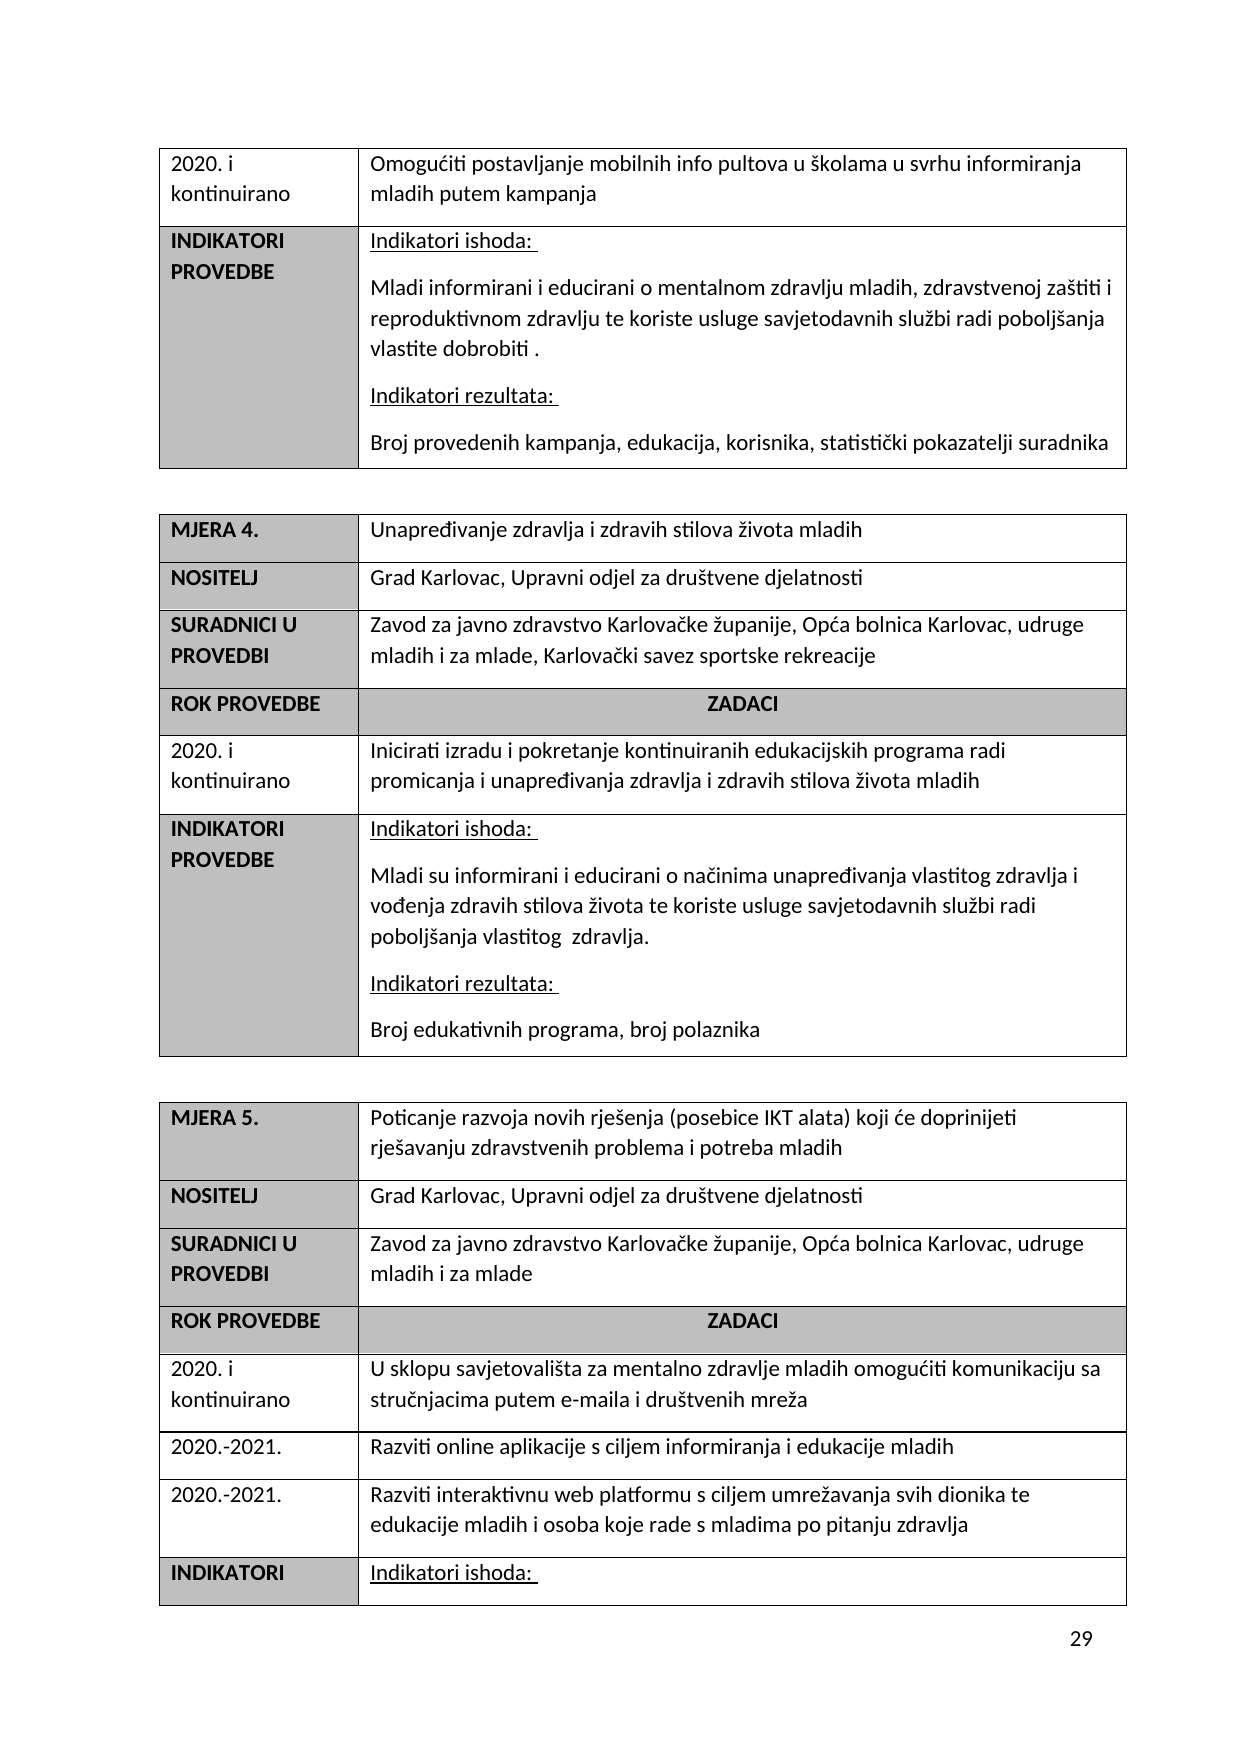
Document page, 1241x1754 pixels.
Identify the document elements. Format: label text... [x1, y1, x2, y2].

table_cell NOSITELJ [160, 563, 358, 609]
table_cell Grad Karlovac, Upravni odjel za društvene djelatnosti [359, 1181, 1126, 1228]
table_header Poticanje razvoja novih rješenja (posebice IKT alata) koji će doprinijeti rješavanju zdravstvenih problema i potreba mladih [359, 1103, 1126, 1180]
table_cell 2020.-2021. [160, 1480, 358, 1557]
table_header Unapređivanje zdravlja i zdravih stilova života mladih [359, 515, 1126, 562]
table_cell INDIKATORI PROVEDBE [160, 227, 358, 468]
table_cell Indikatori ishoda: Mladi informirani i educirani o mentalnom zdravlju mladih, zdravstvenoj zaštiti i reproduktivnom zdravlju te koriste usluge savjetodavnih službi radi poboljšanja vlastite dobrobiti . Indikatori rezultata: Broj provedenih kampanja, edukacija, korisnika, statistički pokazatelji suradnika [359, 227, 1126, 468]
table_cell ZADACI [359, 689, 1126, 735]
table_cell Zavod za javno zdravstvo Karlovačke županije, Opća bolnica Karlovac, udruge mladih i za mlade, Karlovački savez sportske rekreacije [359, 611, 1126, 688]
table_cell Razviti online aplikacije s ciljem informiranja i edukacije mladih [359, 1433, 1126, 1479]
table_cell Inicirati izradu i pokretanje kontinuiranih edukacijskih programa radi promicanja i unapređivanja zdravlja i zdravih stilova života mladih [359, 736, 1126, 813]
table_cell INDIKATORI PROVEDBE [160, 815, 358, 1056]
table_cell Omogućiti postavljanje mobilnih info pultova u školama u svrhu informiranja mladih putem kampanja [359, 149, 1126, 226]
table_cell SURADNICI U PROVEDBI [160, 611, 358, 688]
table_cell Grad Karlovac, Upravni odjel za društvene djelatnosti [359, 563, 1126, 609]
table_cell Zavod za javno zdravstvo Karlovačke županije, Opća bolnica Karlovac, udruge mladih i za mlade [359, 1229, 1126, 1306]
table_cell 2020. i kontinuirano [160, 1355, 358, 1431]
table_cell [359, 1558, 1126, 1605]
table_cell SURADNICI U PROVEDBI [160, 1229, 358, 1306]
table_header MJERA 5. [160, 1103, 358, 1180]
table_cell U sklopu savjetovališta za mentalno zdravlje mladih omogućiti komunikaciju sa stručnjacima putem e-maila i društvenih mreža [359, 1355, 1126, 1431]
table_cell ROK PROVEDBE [160, 1307, 358, 1353]
table_cell 2020. i kontinuirano [160, 736, 358, 813]
table_cell Razviti interaktivnu web platformu s ciljem umrežavanja svih dionika te edukacije mladih i osoba koje rade s mladima po pitanju zdravlja [359, 1480, 1126, 1557]
table_header MJERA 4. [160, 515, 358, 562]
table_cell 2020.-2021. [160, 1433, 358, 1479]
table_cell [160, 149, 358, 226]
table_cell NOSITELJ [160, 1181, 358, 1228]
table_cell INDIKATORI PROVEDBE [160, 1558, 358, 1605]
table_cell ZADACI [359, 1307, 1126, 1353]
table_cell ROK PROVEDBE [160, 689, 358, 735]
table_cell Indikatori ishoda: Mladi su informirani i educirani o načinima unapređivanja vlastitog zdravlja i vođenja zdravih stilova života te koriste usluge savjetodavnih službi radi poboljšanja vlastitog zdravlja. Indikatori rezultata: Broj edukativnih programa, broj polaznika [359, 815, 1126, 1056]
